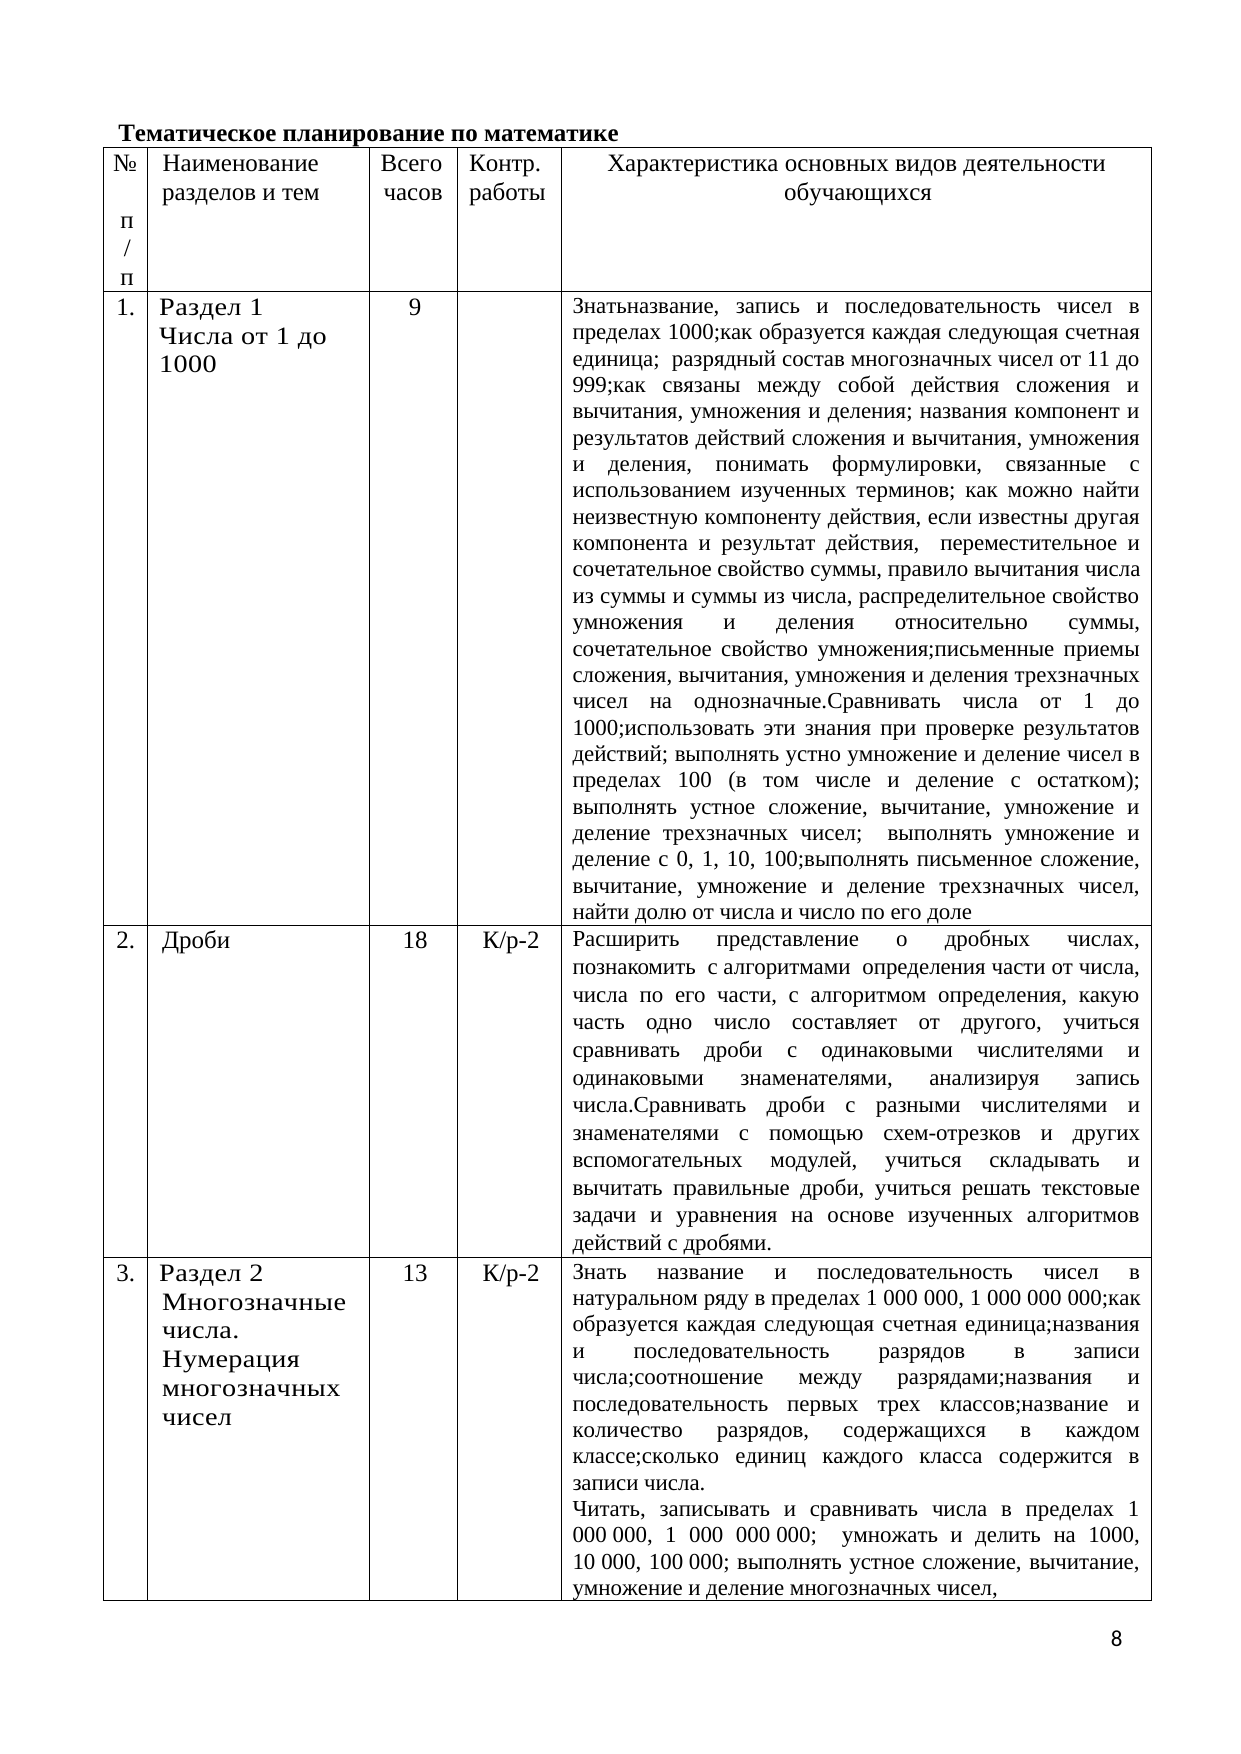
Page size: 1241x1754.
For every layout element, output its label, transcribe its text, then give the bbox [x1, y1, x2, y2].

text Тематическое планирование по математике [118, 118, 1122, 147]
table_header Наименование разделов и тем [148, 148, 369, 291]
table_cell 2. [104, 926, 147, 1257]
table_cell Дроби [148, 926, 369, 1257]
table_header № п/п [104, 148, 147, 291]
table_cell 18 [370, 926, 457, 1257]
table_cell Раздел 2 Многозначные числа. Нумерация многозначных чисел [148, 1258, 369, 1600]
table_header Характеристика основных видов деятельности обучающихся [562, 148, 1151, 291]
table_cell Знатьназвание, запись и последовательность чисел в пределах 1000;как образуется каждая следующая счетная единица; разрядный состав многозначных чисел от 11 до 999;как связаны между собой действия сложения и вычитания, умножения и деления; названия компонент и результатов действий сложения и вычитания, умножения и деления, понимать формулировки, связанные с использованием изученных терминов; как можно найти неизвестную компоненту действия, если известны другая компонента и результат действия, переместительное и сочетательное свойство суммы, правило вычитания числа из суммы и суммы из числа, распределительное свойство умножения и деления относительно суммы, сочетательное свойство умножения;письменные приемы сложения, вычитания, умножения и деления трехзначных чисел на однозначные.Сравнивать числа от 1 до 1000;использовать эти знания при проверке результатов действий; выполнять устно умножение и деление чисел в пределах 100 (в том числе и деление с остатком); выполнять устное сложение, вычитание, умножение и деление трехзначных чисел; выполнять умножение и деление с 0, 1, 10, 100;выполнять письменное сложение, вычитание, умножение и деление трехзначных чисел, найти долю от числа и число по его доле [562, 292, 1151, 924]
table_header Контр.работы [458, 148, 561, 291]
table_cell 13 [370, 1258, 457, 1600]
table_cell Знать название и последовательность чисел в натуральном ряду в пределах 1 000 000, 1 000 000 000;как образуется каждая следующая счетная единица;названия и последовательность разрядов в записи числа;соотношение между разрядами;названия и последовательность первых трех классов;название и количество разрядов, содержащихся в каждом классе;сколько единиц каждого класса содержится в записи числа. Читать, записывать и сравнивать числа в пределах 1 000 000, 1 000 000 000; умножать и делить на 1000, 10 000, 100 000; выполнять устное сложение, вычитание, умножение и деление многозначных чисел, [562, 1258, 1151, 1600]
table_cell К/р-2 [458, 1258, 561, 1600]
table_cell 9 [370, 292, 457, 924]
table_cell 1. [104, 292, 147, 924]
table_cell [458, 292, 561, 924]
table_cell Раздел 1 Числа от 1 до 1000 [148, 292, 369, 924]
table_cell Расширить представление о дробных числах, познакомить с алгоритмами определения части от числа, числа по его части, с алгоритмом определения, какую часть одно число составляет от другого, учиться сравнивать дроби с одинаковыми числителями и одинаковыми знаменателями, анализируя запись числа.Сравнивать дроби с разными числителями и знаменателями с помощью схем-отрезков и других вспомогательных модулей, учиться складывать и вычитать правильные дроби, учиться решать текстовые задачи и уравнения на основе изученных алгоритмов действий с дробями. [562, 926, 1151, 1257]
table_header Всего часов [370, 148, 457, 291]
table_cell К/р-2 [458, 926, 561, 1257]
table_cell 3. [104, 1258, 147, 1600]
